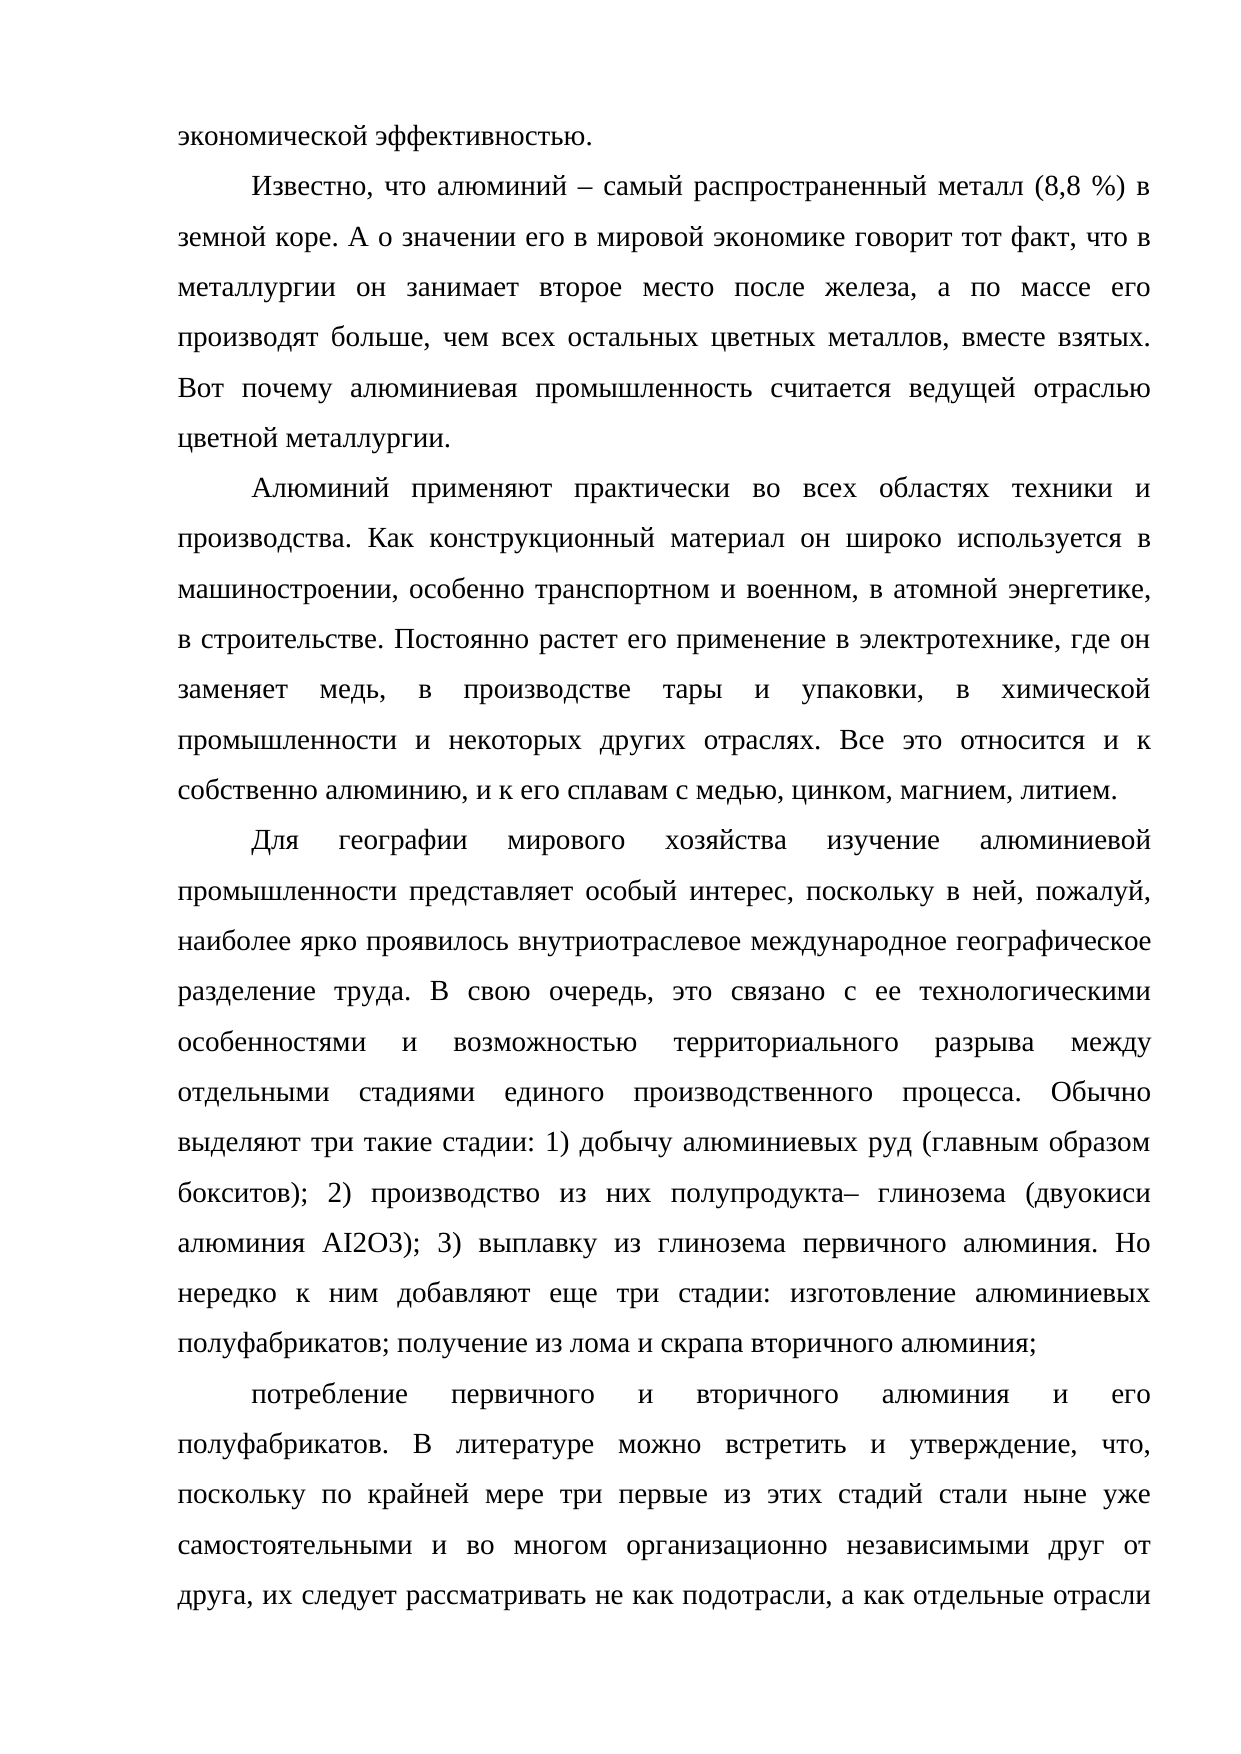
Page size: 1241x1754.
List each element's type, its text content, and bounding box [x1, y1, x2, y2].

text Известно, что алюминий – самый распространенный металл (8,8 %) в земной коре. А о значении его в мировой экономике говорит тот факт, что в металлургии он занимает второе место после железа, а по массе его производят больше, чем всех остальных цветных металлов, вместе взятых. Вот почему алюминиевая промышленность считается ведущей отраслью цветной металлургии. [177, 168, 1152, 453]
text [177, 118, 1152, 152]
text Для географии мирового хозяйства изучение алюминиевой промышленности представляет особый интерес, поскольку в ней, пожалуй, наиболее ярко проявилось внутриотраслевое международное географическое разделение труда. В свою очередь, это связано с ее технологическими особенностями и возможностью территориального разрыва между отдельными стадиями единого производственного процесса. Обычно выделяют три такие стадии: 1) добычу алюминиевых руд (главным образом бокситов); 2) производство из них полупродукта– глинозема (двуокиси алюминия AI2O3); 3) выплавку из глинозема первичного алюминия. Но нередко к ним добавляют еще три стадии: изготовление алюминиевых полуфабрикатов; получение из лома и скрапа вторичного алюминия; [177, 822, 1152, 1359]
text Алюминий применяют практически во всех областях техники и производства. Как конструкционный материал он широко используется в машиностроении, особенно транспортном и военном, в атомной энергетике, в строительстве. Постоянно растет его применение в электротехнике, где он заменяет медь, в производстве тары и упаковки, в химической промышленности и некоторых других отраслях. Все это относится и к собственно алюминию, и к его сплавам с медью, цинком, магнием, литием. [177, 470, 1152, 806]
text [177, 1376, 1152, 1611]
